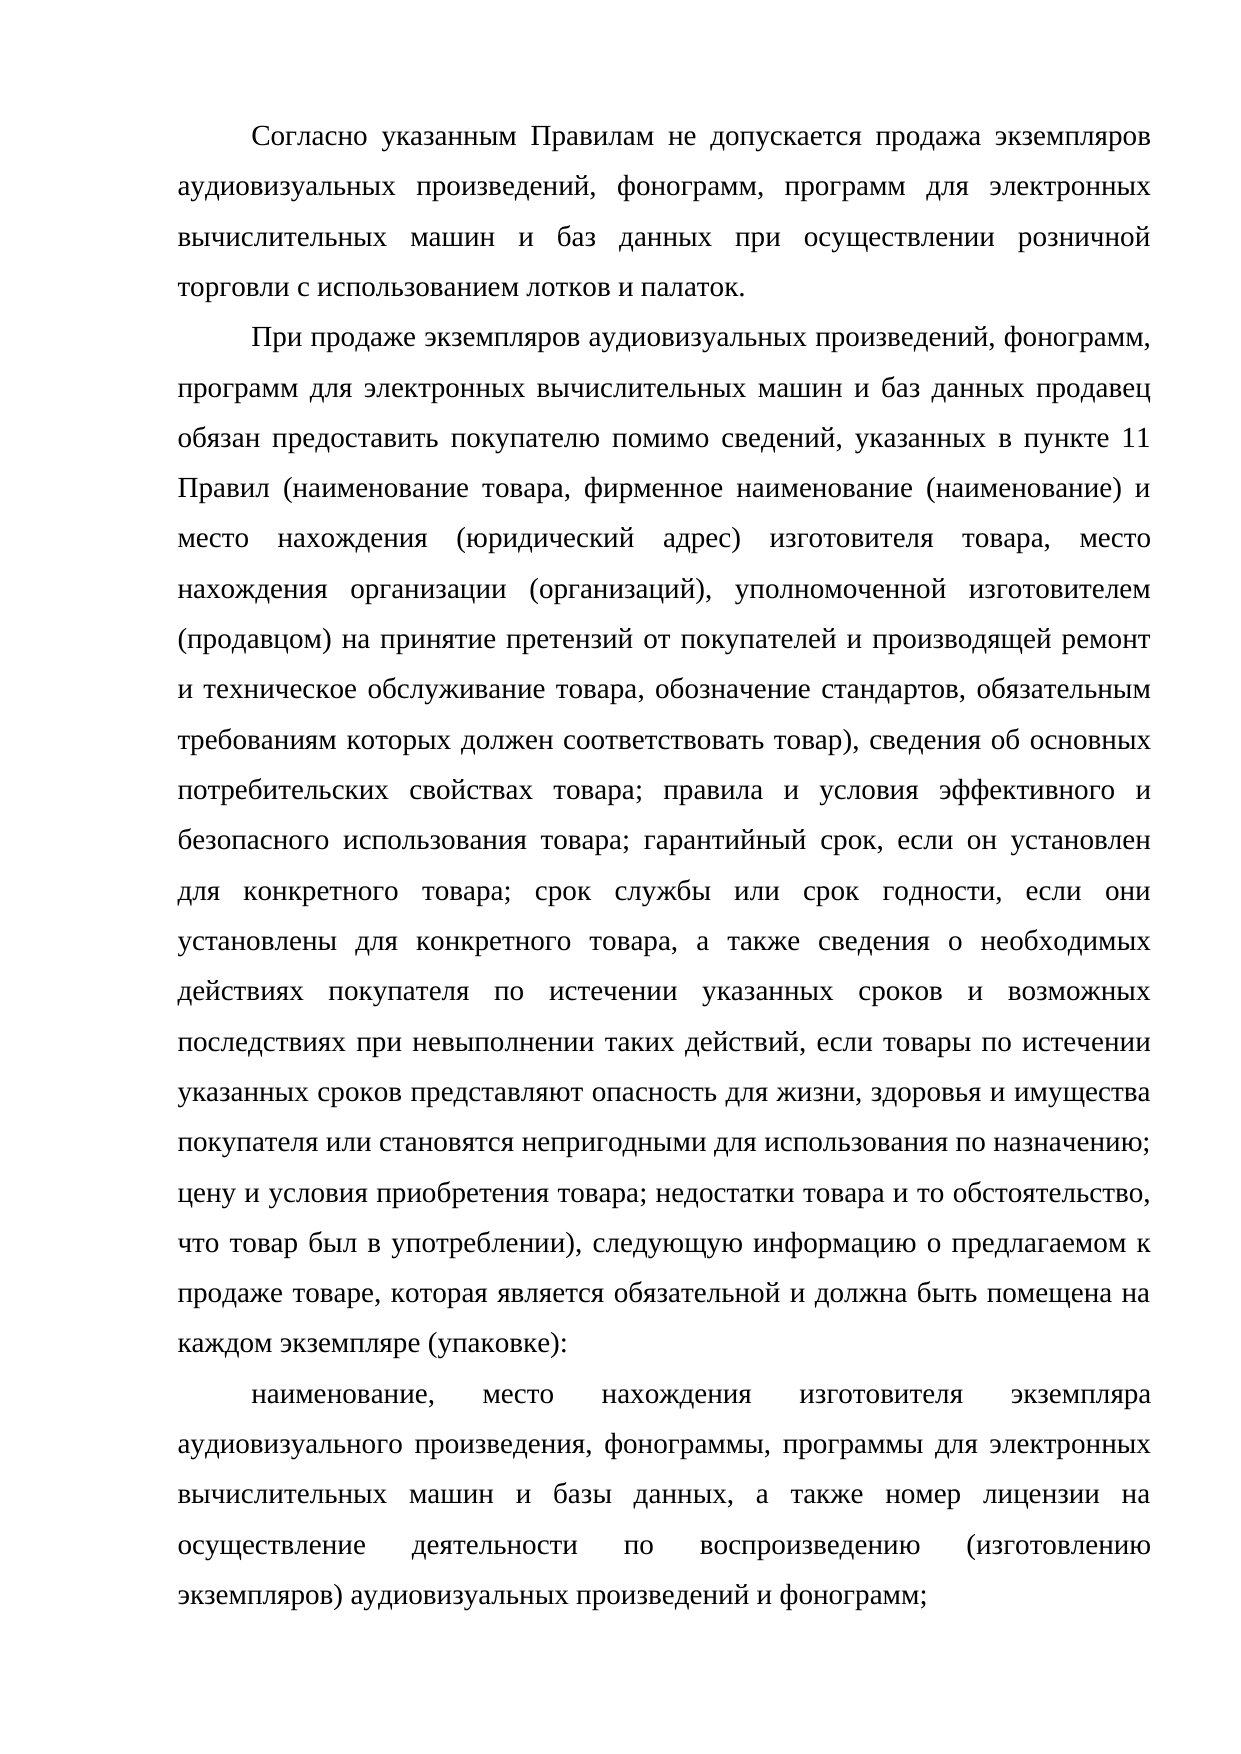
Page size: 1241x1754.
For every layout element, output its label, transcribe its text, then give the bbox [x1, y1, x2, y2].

text наименование, место нахождения изготовителя экземпляра аудиовизуального произведения, фонограммы, программы для электронных вычислительных машин и базы данных, а также номер лицензии на осуществление деятельности по воспроизведению (изготовлению экземпляров) аудиовизуальных произведений и фонограмм; [177, 1376, 1152, 1611]
text Согласно указанным Правилам не допускается продажа экземпляров аудиовизуальных произведений, фонограмм, программ для электронных вычислительных машин и баз данных при осуществлении розничной торговли с использованием лотков и палаток. [177, 118, 1152, 303]
text При продаже экземпляров аудиовизуальных произведений, фонограмм, программ для электронных вычислительных машин и баз данных продавец обязан предоставить покупателю помимо сведений, указанных в пункте 11 Правил (наименование товара, фирменное наименование (наименование) и место нахождения (юридический адрес) изготовителя товара, место нахождения организации (организаций), уполномоченной изготовителем (продавцом) на принятие претензий от покупателей и производящей ремонт и техническое обслуживание товара, обозначение стандартов, обязательным требованиям которых должен соответствовать товар), сведения об основных потребительских свойствах товара; правила и условия эффективного и безопасного использования товара; гарантийный срок, если он установлен для конкретного товара; срок службы или срок годности, если они установлены для конкретного товара, а также сведения о необходимых действиях покупателя по истечении указанных сроков и возможных последствиях при невыполнении таких действий, если товары по истечении указанных сроков представляют опасность для жизни, здоровья и имущества покупателя или становятся непригодными для использования по назначению; цену и условия приобретения товара; недостатки товара и то обстоятельство, что товар был в употреблении), следующую информацию о предлагаемом к продаже товаре, которая является обязательной и должна быть помещена на каждом экземпляре (упаковке): [177, 319, 1152, 1359]
